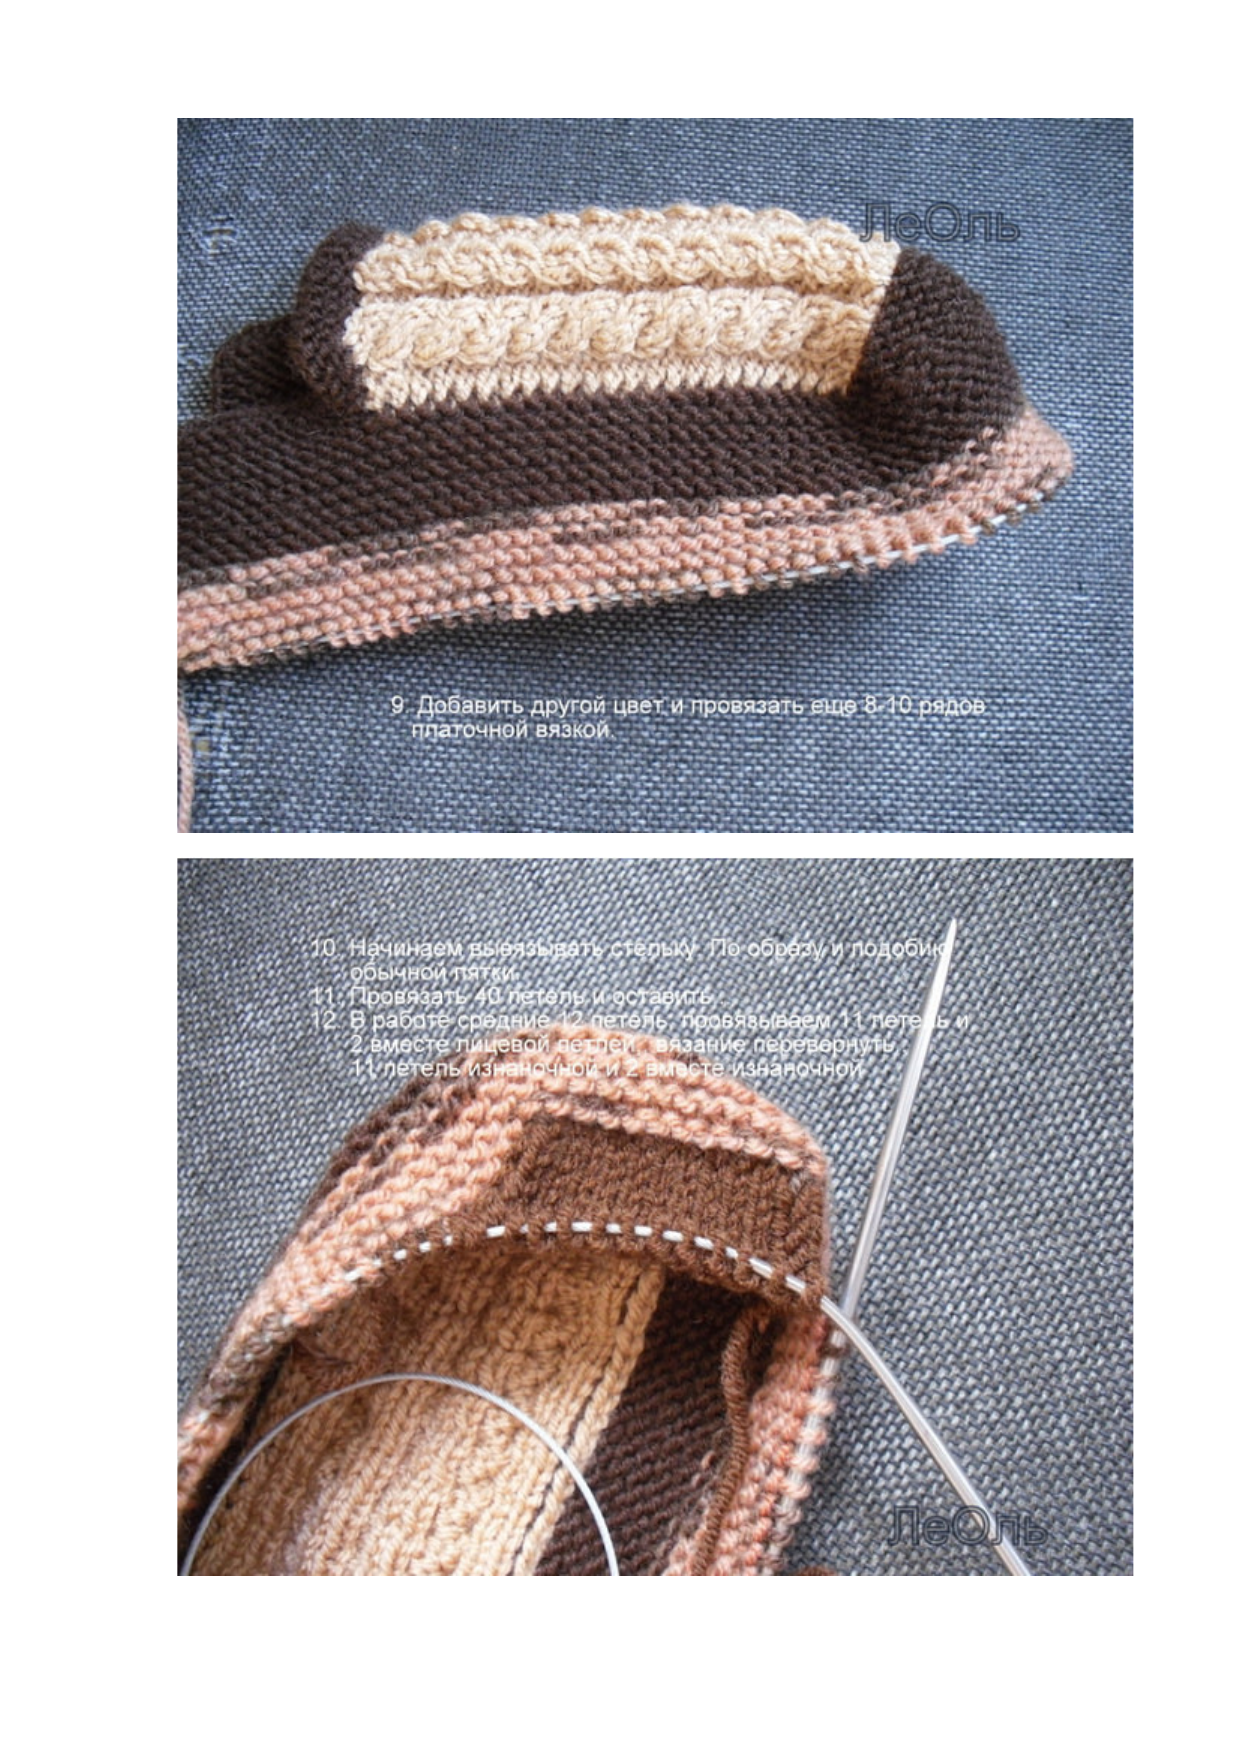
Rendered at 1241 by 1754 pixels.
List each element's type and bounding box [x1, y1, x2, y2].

picture [177, 857, 1134, 1576]
picture [177, 118, 1134, 833]
